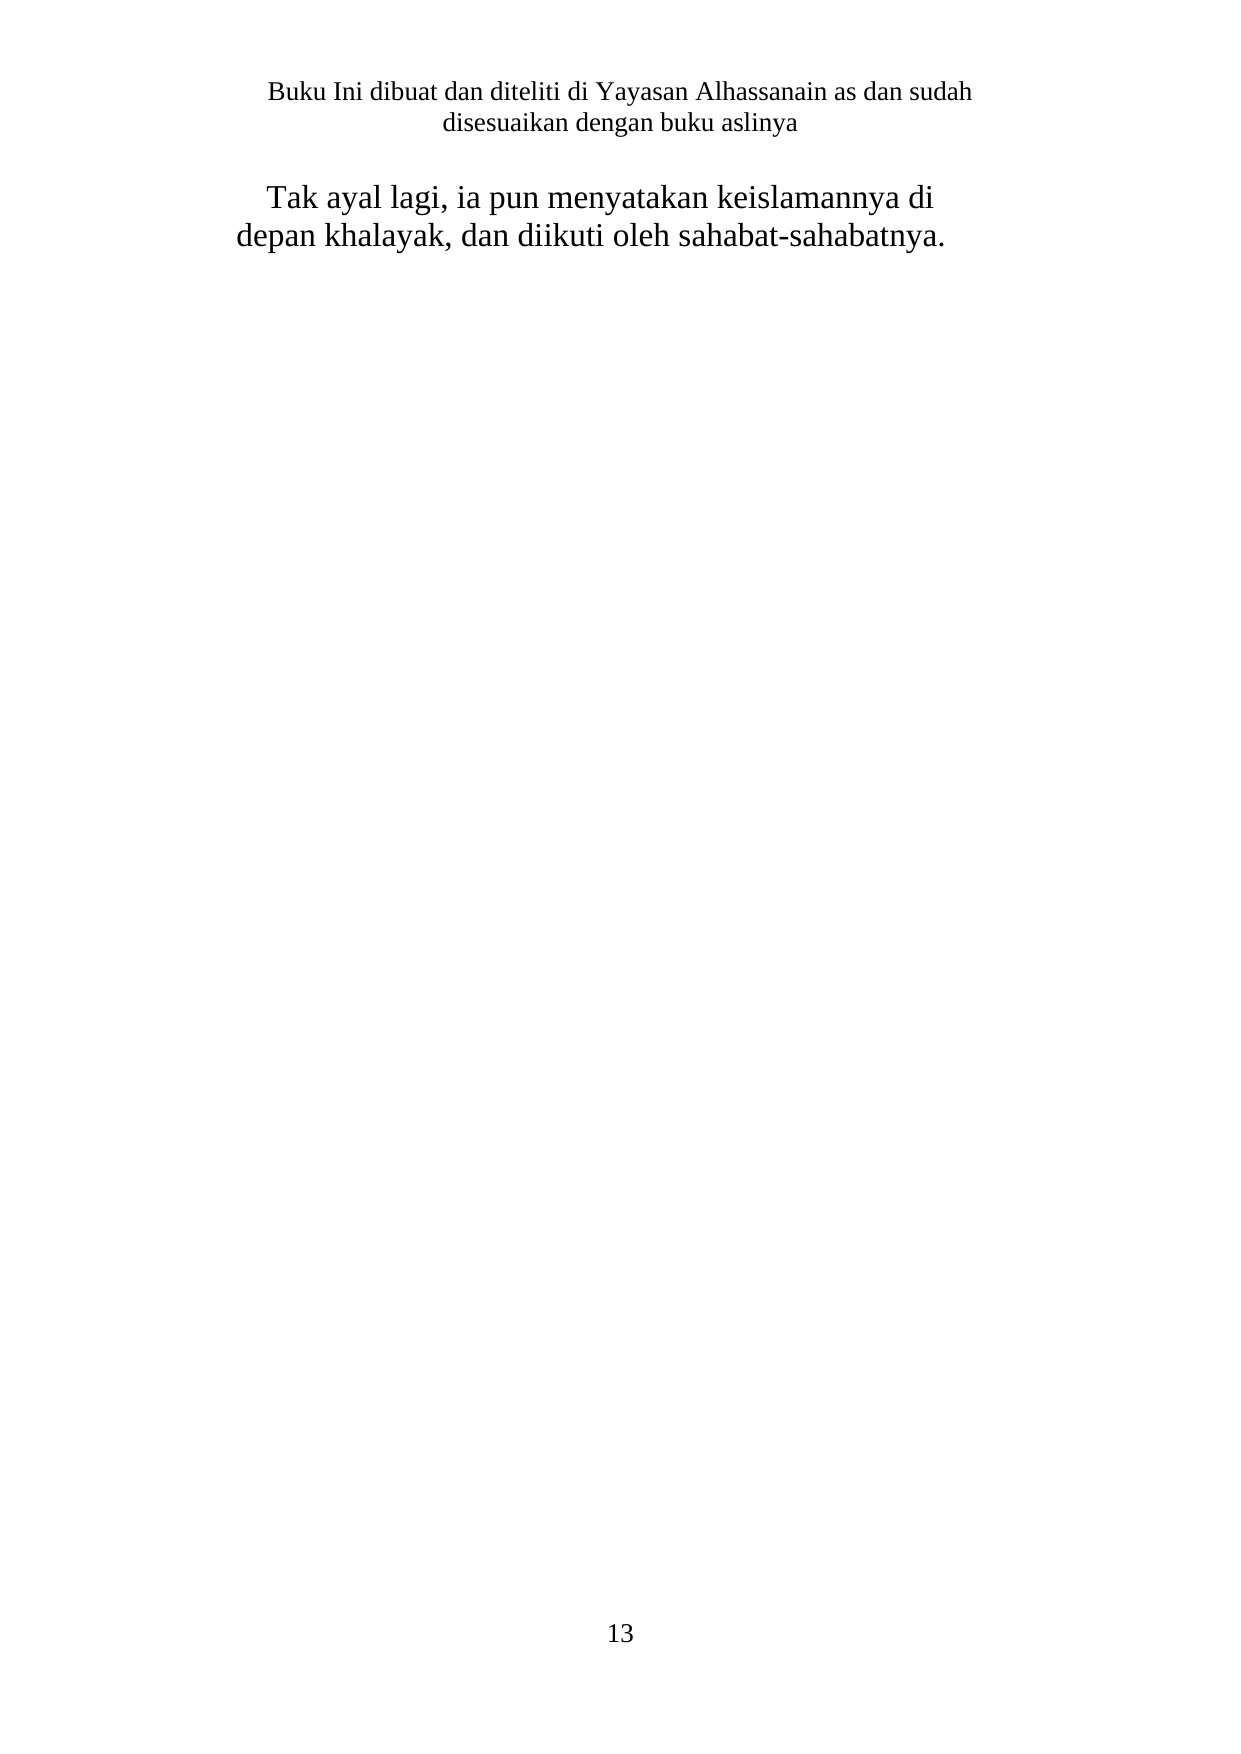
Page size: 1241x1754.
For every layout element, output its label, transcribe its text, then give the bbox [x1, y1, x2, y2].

text Tak ayal lagi, ia pun menyatakan keislamannya di depan khalayak, dan diikuti oleh sahabat-sahabatnya. [236, 177, 1004, 254]
